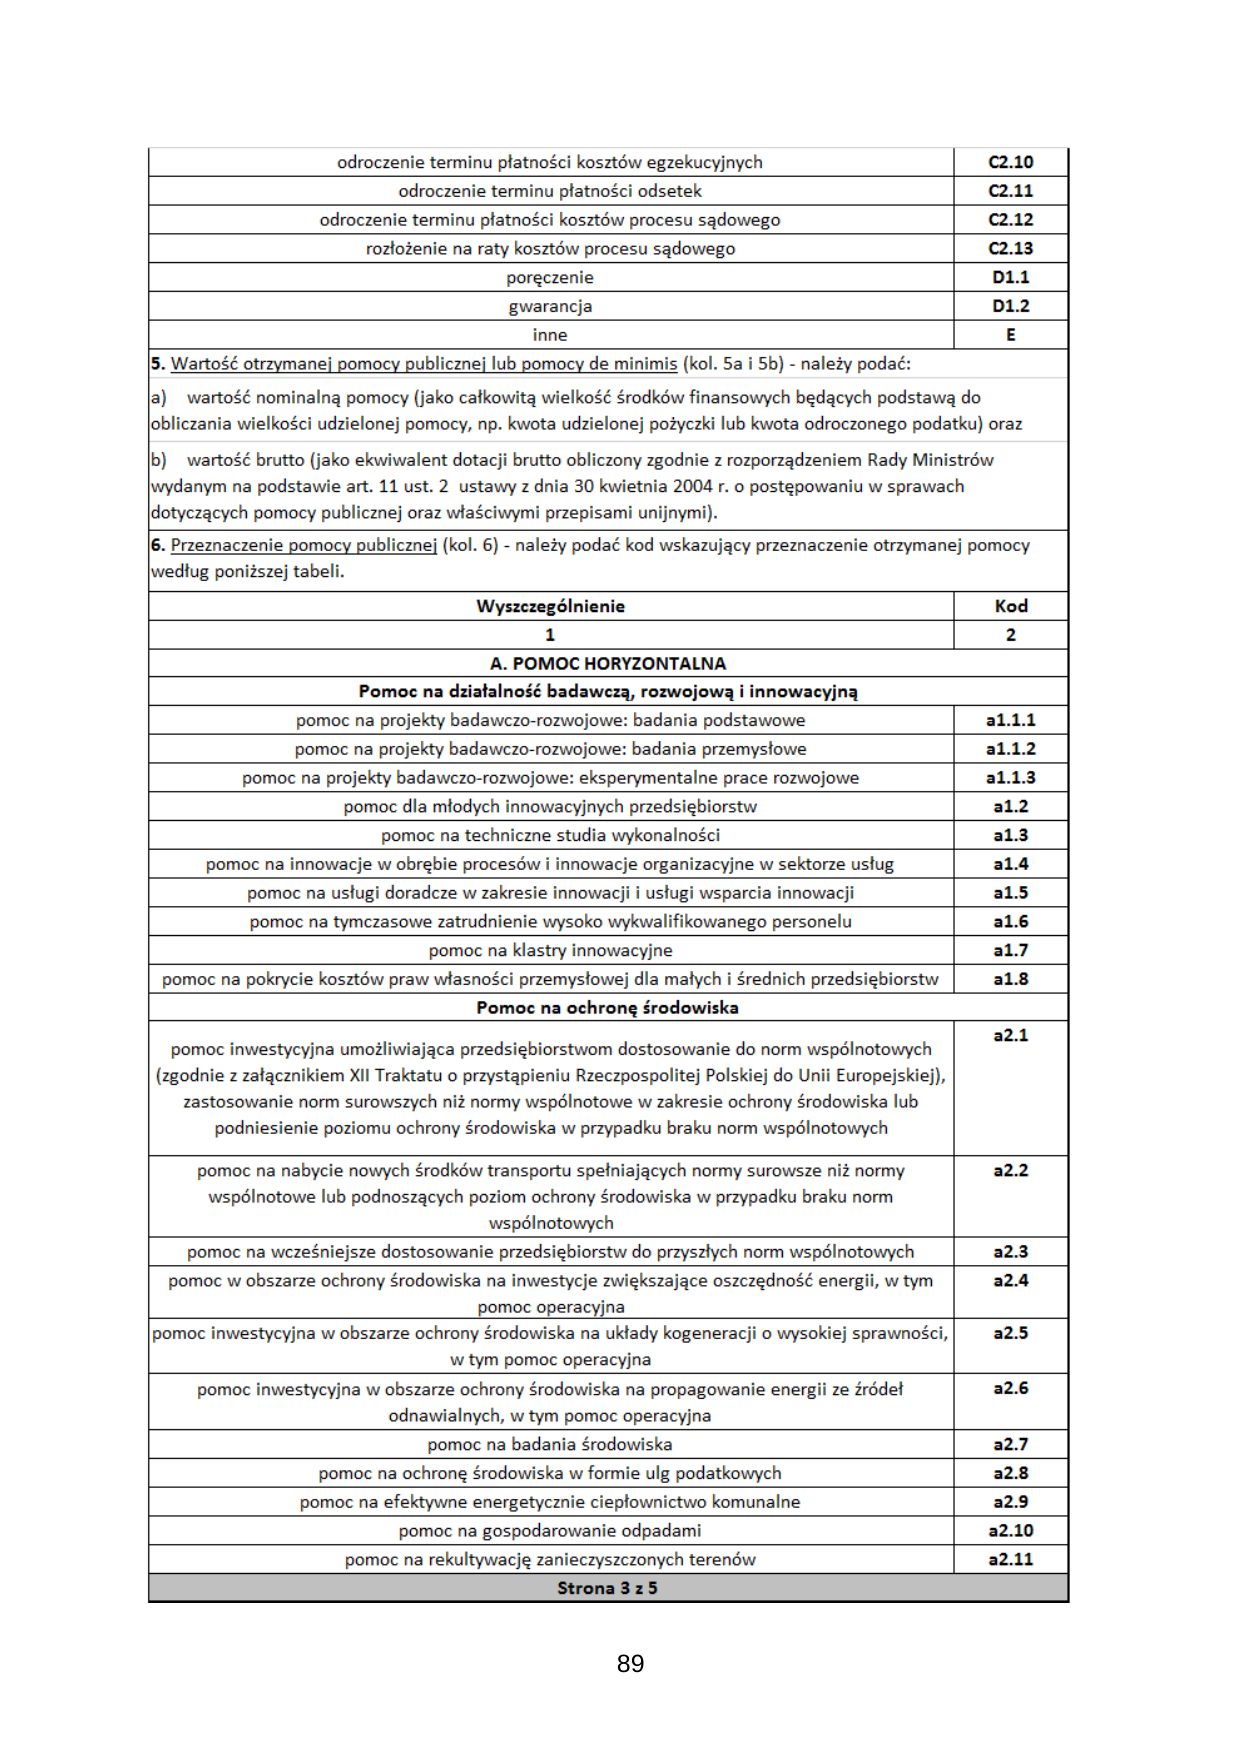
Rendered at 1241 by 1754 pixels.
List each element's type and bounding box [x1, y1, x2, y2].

picture [147, 147, 1070, 1603]
